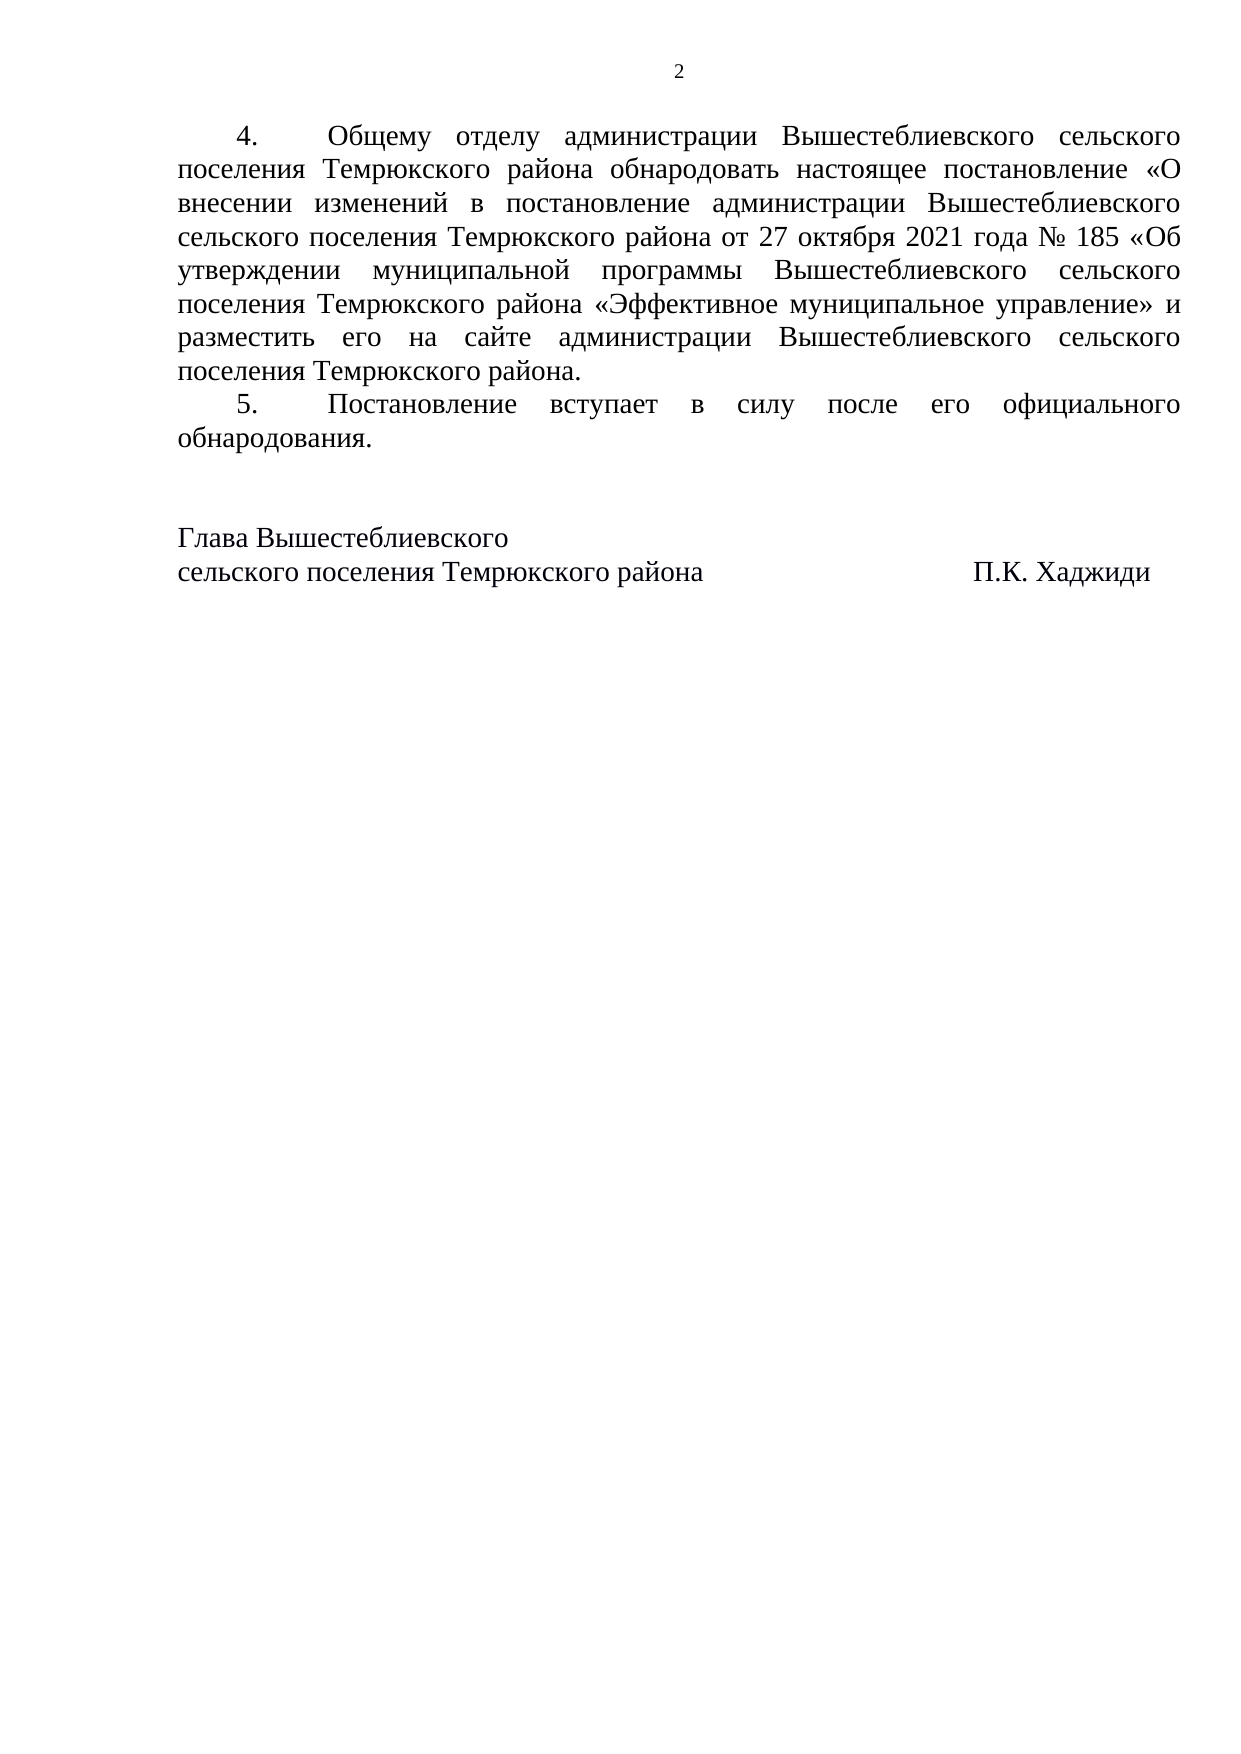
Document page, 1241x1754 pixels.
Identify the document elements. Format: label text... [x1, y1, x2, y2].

text 4. Общему отделу администрации Вышестеблиевского сельского поселения Темрюкского района обнародовать настоящее постановление «О внесении изменений в постановление администрации Вышестеблиевского сельского поселения Темрюкского района от 27 октября 2021 года № 185 «Об утверждении муниципальной программы Вышестеблиевского сельского поселения Темрюкского района «Эффективное муниципальное управление» и разместить его на сайте администрации Вышестеблиевского сельского поселения Темрюкского района. [177, 118, 1181, 386]
text 5. Постановление вступает в силу после его официального обнародования. [177, 386, 1181, 453]
text сельского поселения Темрюкского района П.К. Хаджиди [177, 554, 1152, 588]
text Глава Вышестеблиевского [177, 521, 1152, 554]
